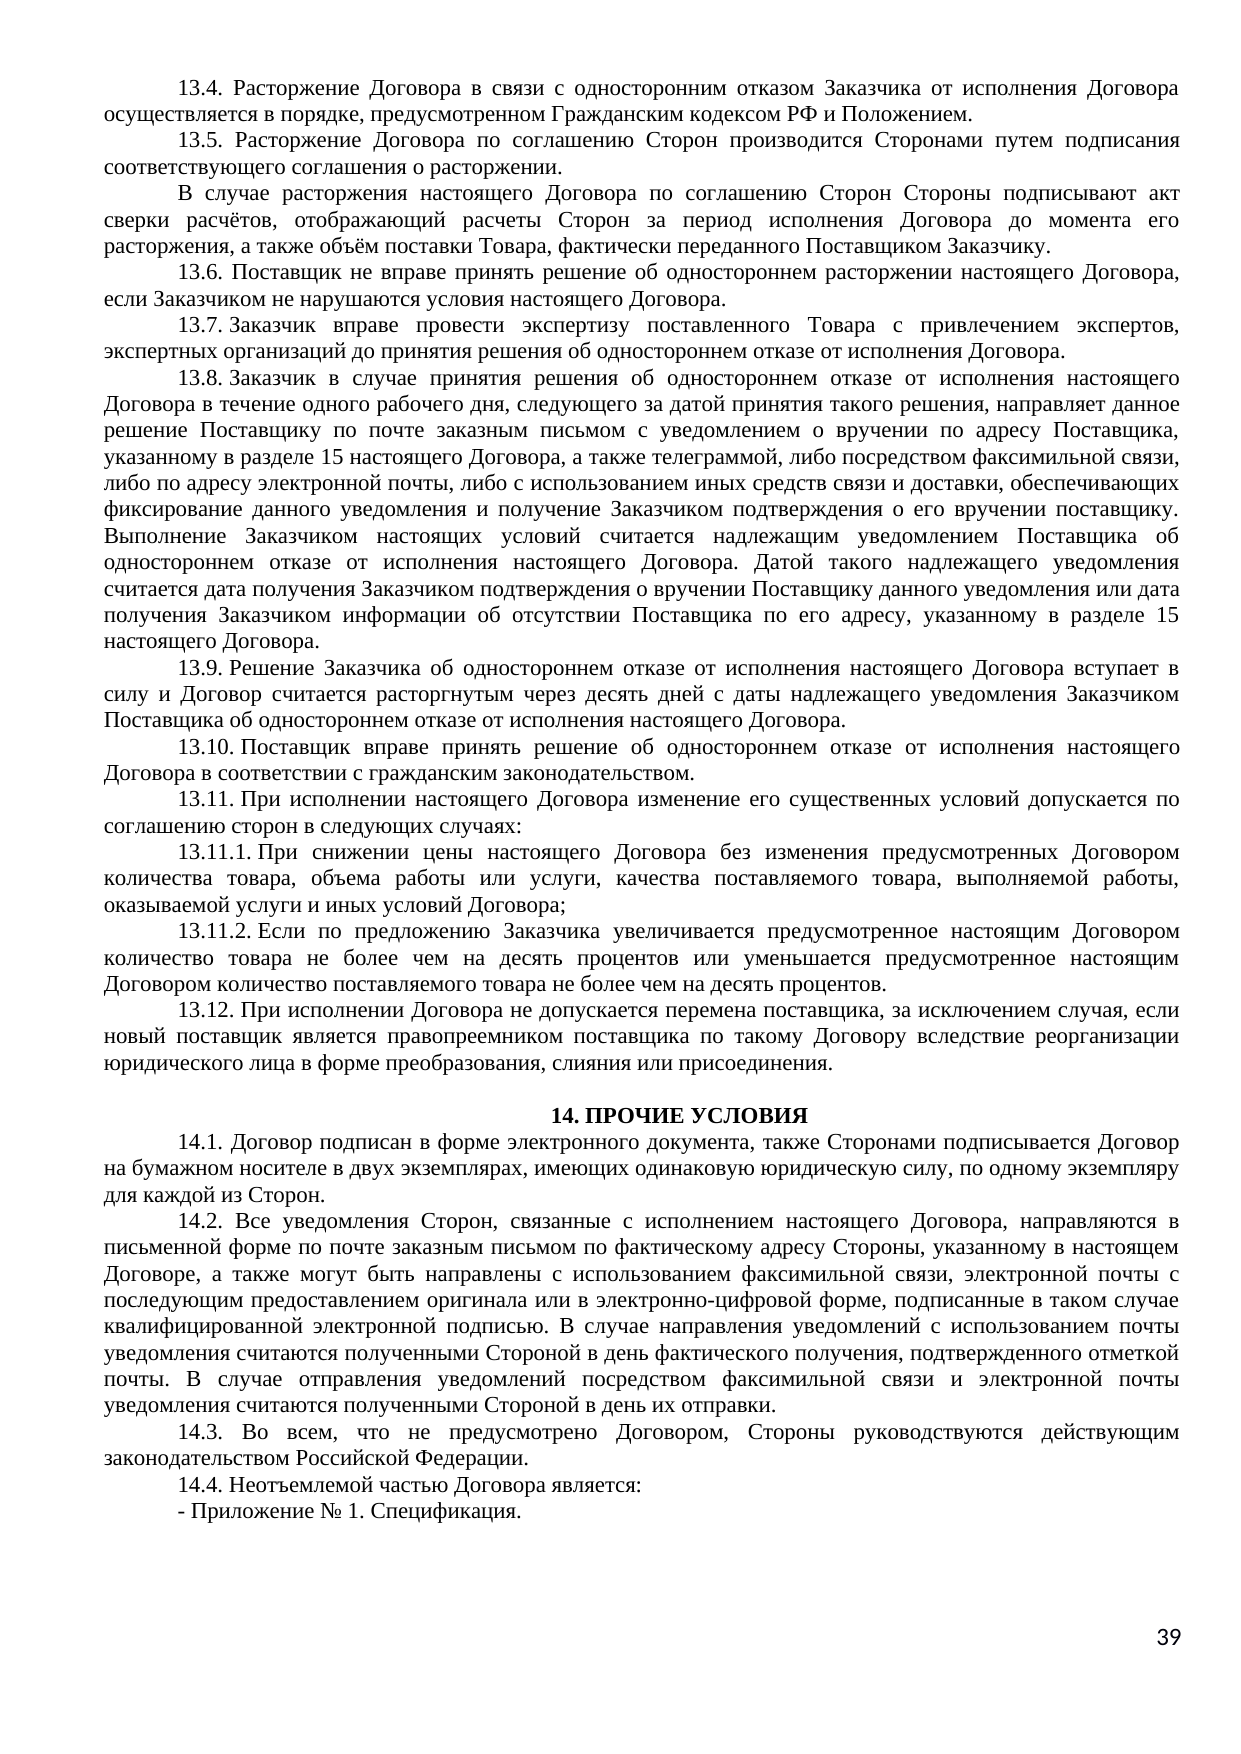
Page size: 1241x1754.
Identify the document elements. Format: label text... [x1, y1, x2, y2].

text 13.12. При исполнении Договора не допускается перемена поставщика, за исключением случая, если новый поставщик является правопреемником поставщика по такому Договору вследствие реорганизации юридического лица в форме преобразования, слияния или присоединения. [103, 996, 1181, 1075]
text 13.11. При исполнении настоящего Договора изменение его существенных условий допускается по соглашению сторон в следующих случаях: [103, 785, 1181, 838]
text 13.10. Поставщик вправе принять решение об одностороннем отказе от исполнения настоящего Договора в соответствии с гражданским законодательством. [103, 733, 1181, 785]
text 13.9. Решение Заказчика об одностороннем отказе от исполнения настоящего Договора вступает в силу и Договор считается расторгнутым через десять дней с даты надлежащего уведомления Заказчиком Поставщика об одностороннем отказе от исполнения настоящего Договора. [103, 654, 1181, 733]
text 14.1. Договор подписан в форме электронного документа, также Сторонами подписывается Договор на бумажном носителе в двух экземплярах, имеющих одинаковую юридическую силу, по одному экземпляру для каждой из Сторон. [103, 1128, 1181, 1207]
text 13.4. Расторжение Договора в связи с односторонним отказом Заказчика от исполнения Договора осуществляется в порядке, предусмотренном Гражданским кодексом РФ и Положением. [103, 74, 1181, 127]
text - Приложение № 1. Спецификация. [103, 1497, 1181, 1523]
text 14.2. Все уведомления Сторон, связанные с исполнением настоящего Договора, направляются в письменной форме по почте заказным письмом по фактическому адресу Стороны, указанному в настоящем Договоре, а также могут быть направлены с использованием факсимильной связи, электронной почты с последующим предоставлением оригинала или в электронно-цифровой форме, подписанные в таком случае квалифицированной электронной подписью. В случае направления уведомлений с использованием почты уведомления считаются полученными Стороной в день фактического получения, подтвержденного отметкой почты. В случае отправления уведомлений посредством факсимильной связи и электронной почты уведомления считаются полученными Стороной в день их отправки. [103, 1207, 1181, 1418]
text 13.11.2. Если по предложению Заказчика увеличивается предусмотренное настоящим Договором количество товара не более чем на десять процентов или уменьшается предусмотренное настоящим Договором количество поставляемого товара не более чем на десять процентов. [103, 917, 1181, 996]
text 14. ПРОЧИЕ УСЛОВИЯ [103, 1102, 1181, 1128]
text В случае расторжения настоящего Договора по соглашению Сторон Стороны подписывают акт сверки расчётов, отображающий расчеты Сторон за период исполнения Договора до момента его расторжения, а также объём поставки Товара, фактически переданного Поставщиком Заказчику. [103, 179, 1181, 258]
text 13.6. Поставщик не вправе принять решение об одностороннем расторжении настоящего Договора, если Заказчиком не нарушаются условия настоящего Договора. [103, 258, 1181, 311]
text 14.4. Неотъемлемой частью Договора является: [103, 1471, 1181, 1497]
text 13.11.1. При снижении цены настоящего Договора без изменения предусмотренных Договором количества товара, объема работы или услуги, качества поставляемого товара, выполняемой работы, оказываемой услуги и иных условий Договора; [103, 838, 1181, 917]
text 13.5. Расторжение Договора по соглашению Сторон производится Сторонами путем подписания соответствующего соглашения о расторжении. [103, 127, 1181, 179]
text 14.3. Во всем, что не предусмотрено Договором, Стороны руководствуются действующим законодательством Российской Федерации. [103, 1418, 1181, 1471]
text 13.8. Заказчик в случае принятия решения об одностороннем отказе от исполнения настоящего Договора в течение одного рабочего дня, следующего за датой принятия такого решения, направляет данное решение Поставщику по почте заказным письмом с уведомлением о вручении по адресу Поставщика, указанному в разделе 15 настоящего Договора, а также телеграммой, либо посредством факсимильной связи, либо по адресу электронной почты, либо с использованием иных средств связи и доставки, обеспечивающих фиксирование данного уведомления и получение Заказчиком подтверждения о его вручении поставщику. Выполнение Заказчиком настоящих условий считается надлежащим уведомлением Поставщика об одностороннем отказе от исполнения настоящего Договора. Датой такого надлежащего уведомления считается дата получения Заказчиком подтверждения о вручении Поставщику данного уведомления или дата получения Заказчиком информации об отсутствии Поставщика по его адресу, указанному в разделе 15 настоящего Договора. [103, 364, 1181, 654]
text 13.7. Заказчик вправе провести экспертизу поставленного Товара с привлечением экспертов, экспертных организаций до принятия решения об одностороннем отказе от исполнения Договора. [103, 311, 1181, 364]
